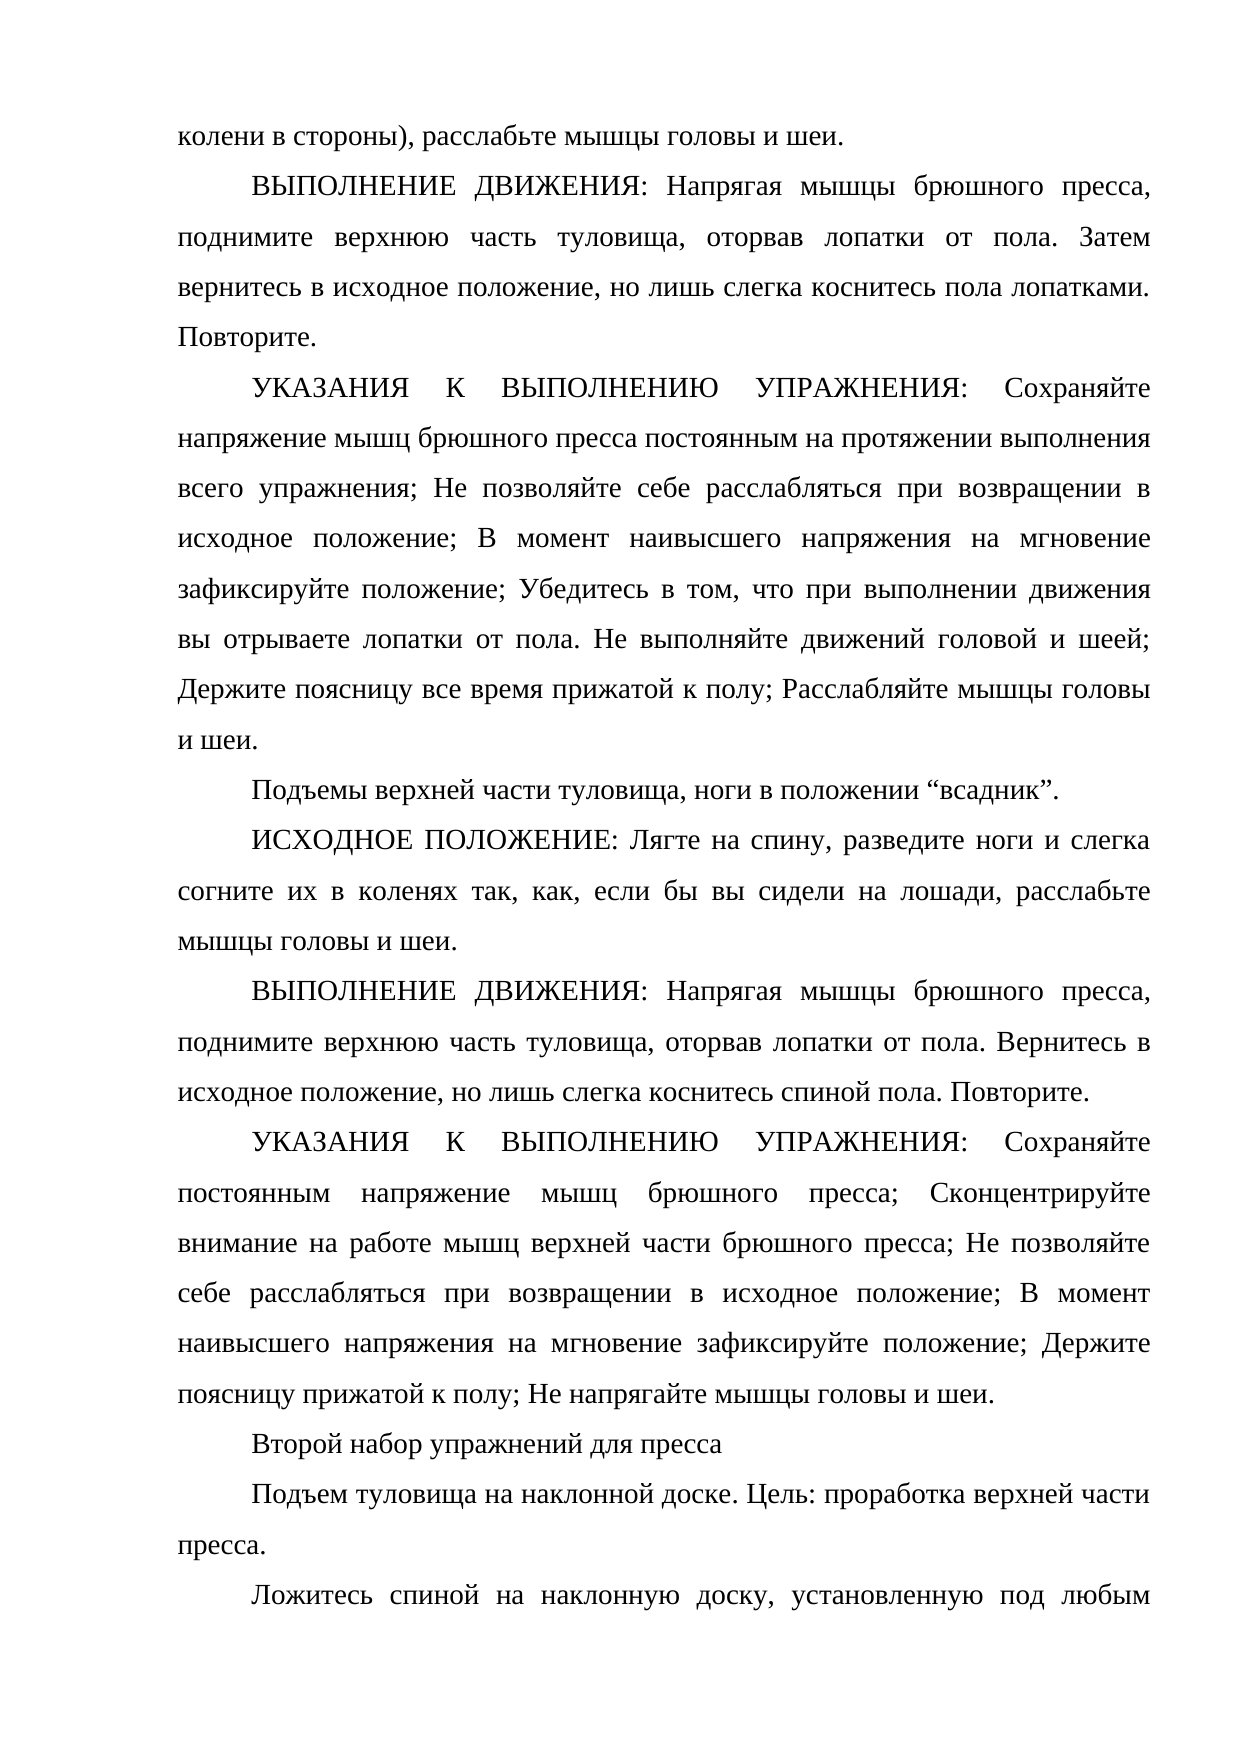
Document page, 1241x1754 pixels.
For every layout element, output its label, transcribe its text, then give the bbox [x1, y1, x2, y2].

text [177, 118, 1152, 152]
text ИСХОДНОЕ ПОЛОЖЕНИЕ: Лягте на спину, разведите ноги и слегка согните их в коленях так, как, если бы вы сидели на лошади, расслабьте мышцы головы и шеи. [177, 822, 1152, 957]
text ВЫПОЛНЕНИЕ ДВИЖЕНИЯ: Напрягая мышцы брюшного пресса, поднимите верхнюю часть туловища, оторвав лопатки от пола. Затем вернитесь в исходное положение, но лишь слегка коснитесь пола лопатками. Повторите. [177, 168, 1152, 353]
text Подъем туловища на наклонной доске. Цель: проработка верхней части пресса. [177, 1477, 1152, 1560]
text ВЫПОЛНЕНИЕ ДВИЖЕНИЯ: Напрягая мышцы брюшного пресса, поднимите верхнюю часть туловища, оторвав лопатки от пола. Вернитесь в исходное положение, но лишь слегка коснитесь спиной пола. Повторите. [177, 973, 1152, 1108]
text Второй набор упражнений для пресса [177, 1426, 1152, 1460]
text УКАЗАНИЯ К ВЫПОЛНЕНИЮ УПРАЖНЕНИЯ: Сохраняйте напряжение мышц брюшного пресса постоянным на протяжении выполнения всего упражнения; Не позволяйте себе расслабляться при возвращении в исходное положение; В момент наивысшего напряжения на мгновение зафиксируйте положение; Убедитесь в том, что при выполнении движения вы отрываете лопатки от пола. Не выполняйте движений головой и шеей; Держите поясницу все время прижатой к полу; Расслабляйте мышцы головы и шеи. [177, 370, 1152, 755]
text УКАЗАНИЯ К ВЫПОЛНЕНИЮ УПРАЖНЕНИЯ: Сохраняйте постоянным напряжение мышц брюшного пресса; Сконцентрируйте внимание на работе мышц верхней части брюшного пресса; Не позволяйте себе расслабляться при возвращении в исходное положение; В момент наивысшего напряжения на мгновение зафиксируйте положение; Держите поясницу прижатой к полу; Не напрягайте мышцы головы и шеи. [177, 1124, 1152, 1409]
text Подъемы верхней части туловища, ноги в положении “всадник”. [177, 772, 1152, 806]
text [177, 1577, 1152, 1611]
